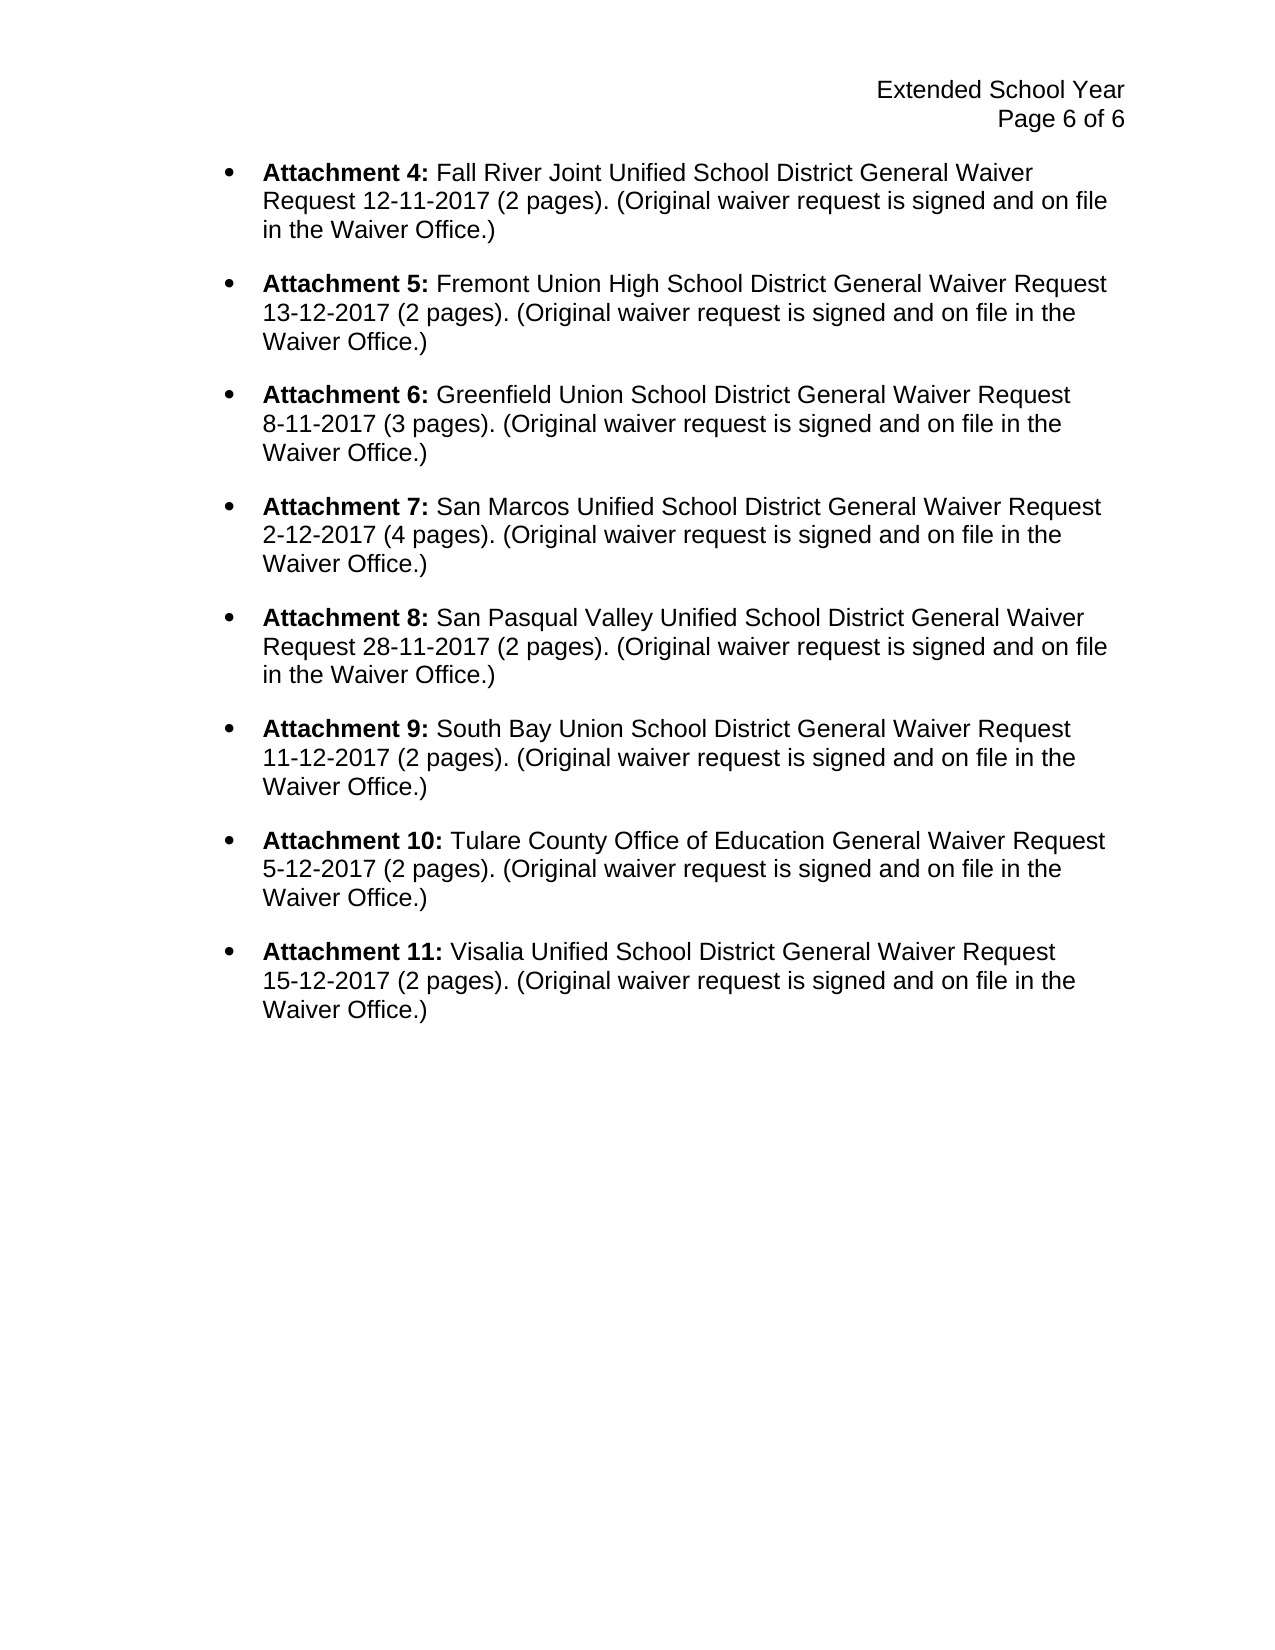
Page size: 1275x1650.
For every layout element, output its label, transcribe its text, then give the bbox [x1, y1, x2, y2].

list Attachment 9: South Bay Union School District General Waiver Request [225, 714, 1125, 743]
list Attachment 5: Fremont Union High School District General Waiver Request 13-12-2017 (2 pages). (Original waiver request is signed and on file in the Waiver Office.) [225, 269, 1125, 355]
list Attachment 4: Fall River Joint Unified School District General Waiver Request 12-11-2017 (2 pages). (Original waiver request is signed and on file in the Waiver Office.) [225, 157, 1125, 244]
list Attachment 8: San Pasqual Valley Unified School District General Waiver Request 28-11-2017 (2 pages). (Original waiver request is signed and on file in the Waiver Office.) [225, 603, 1125, 689]
list Attachment 10: Tulare County Office of Education General Waiver Request [225, 826, 1125, 854]
text 8-11-2017 (3 pages). (Original waiver request is signed and on file in the Waiver Office.) [262, 409, 1125, 467]
text 2-12-2017 (4 pages). (Original waiver request is signed and on file in the Waiver Office.) [262, 520, 1125, 578]
list Attachment 7: San Marcos Unified School District General Waiver Request [225, 492, 1125, 520]
text 11-12-2017 (2 pages). (Original waiver request is signed and on file in the Waiver Office.) [262, 743, 1125, 801]
text 15-12-2017 (2 pages). (Original waiver request is signed and on file in the Waiver Office.) [262, 966, 1125, 1023]
list Attachment 11: Visalia Unified School District General Waiver Request [225, 937, 1125, 966]
list Attachment 6: Greenfield Union School District General Waiver Request [225, 380, 1125, 409]
text 5-12-2017 (2 pages). (Original waiver request is signed and on file in the Waiver Office.) [262, 854, 1125, 912]
